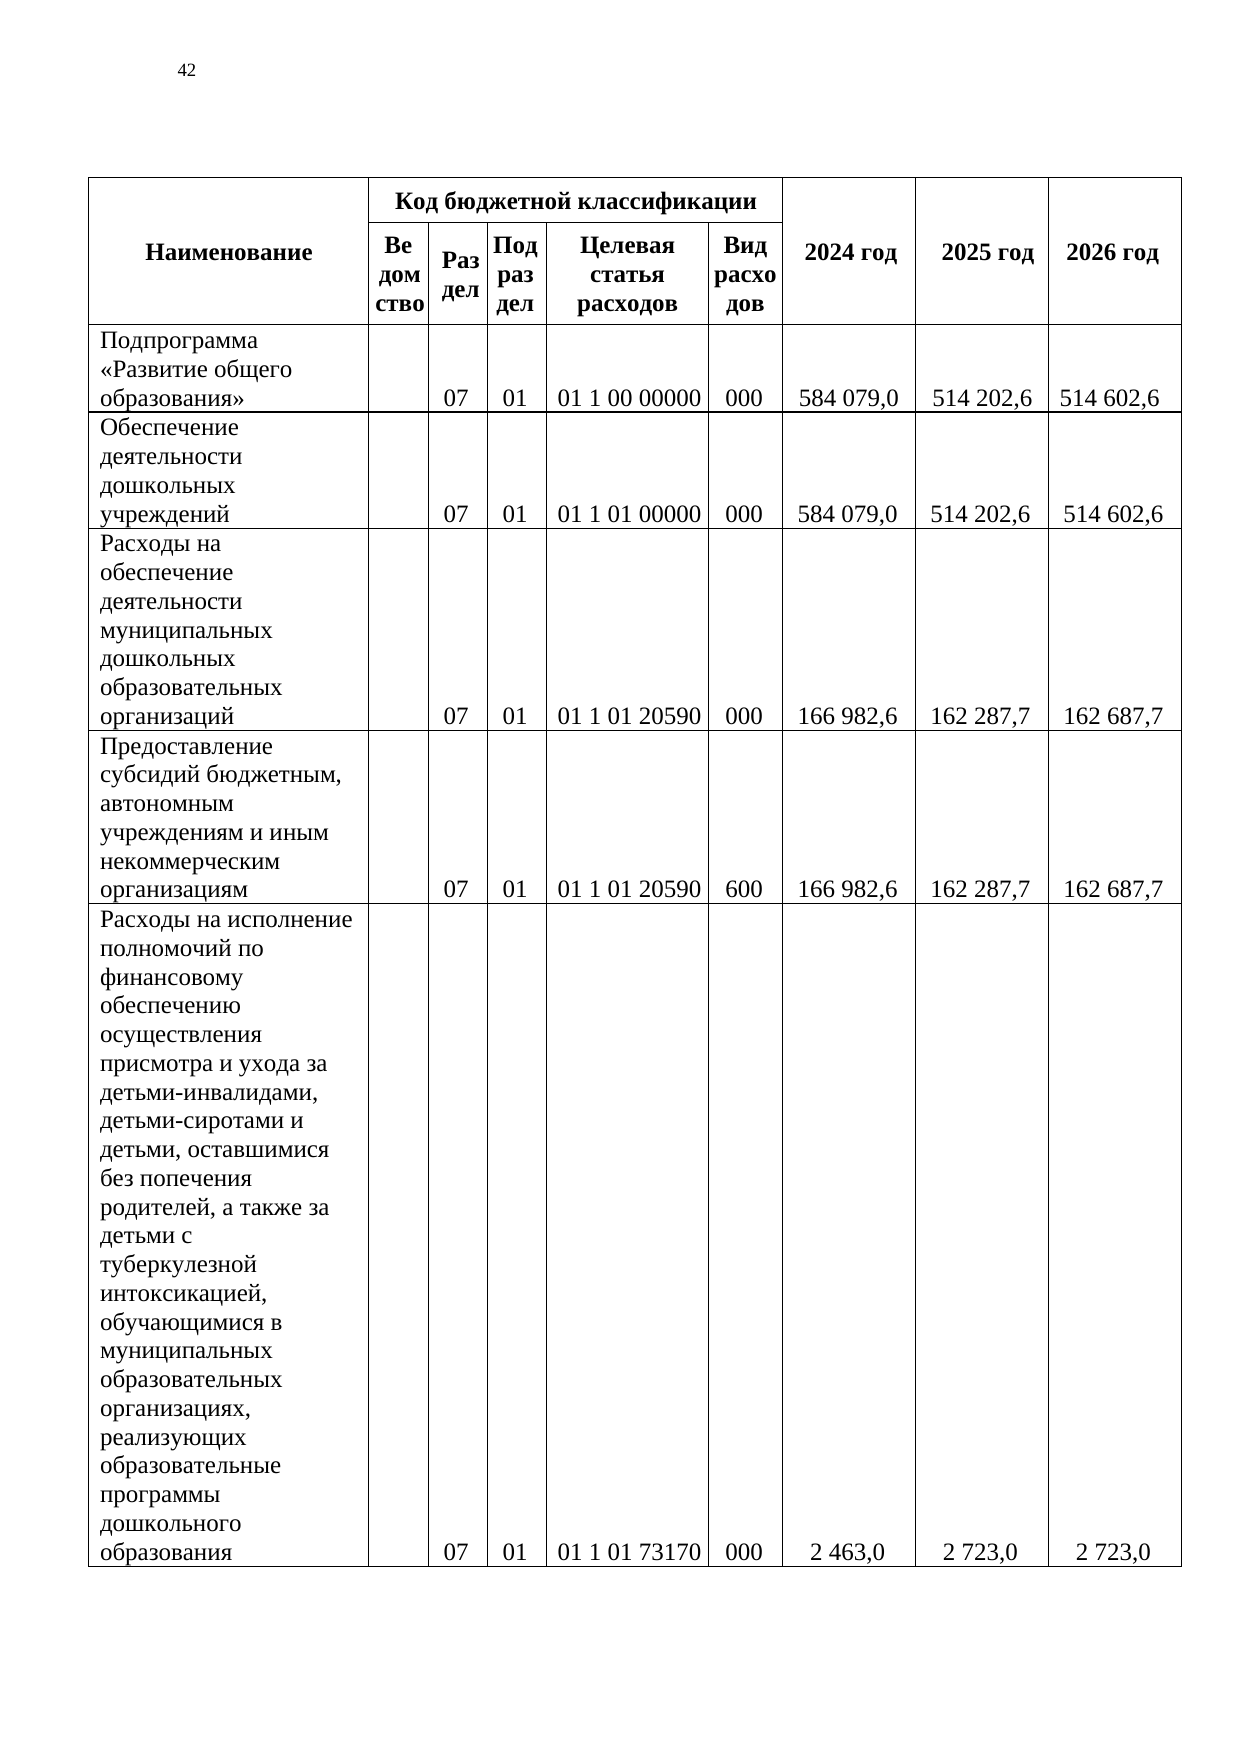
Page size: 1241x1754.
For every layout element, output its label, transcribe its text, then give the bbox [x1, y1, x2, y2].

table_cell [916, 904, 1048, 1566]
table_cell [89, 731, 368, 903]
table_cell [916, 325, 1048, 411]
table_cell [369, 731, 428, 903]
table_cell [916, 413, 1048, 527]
table_cell Целевая статья расходов [547, 223, 708, 324]
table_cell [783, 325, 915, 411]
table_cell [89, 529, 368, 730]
table_cell Раз дел [429, 223, 487, 324]
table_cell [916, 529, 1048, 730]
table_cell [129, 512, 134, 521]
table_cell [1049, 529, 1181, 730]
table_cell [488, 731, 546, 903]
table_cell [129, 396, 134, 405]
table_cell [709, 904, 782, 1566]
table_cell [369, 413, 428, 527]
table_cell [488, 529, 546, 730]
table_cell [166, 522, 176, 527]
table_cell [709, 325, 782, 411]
table_header 2025 год [916, 178, 1048, 324]
table_header Код бюджетной классификации [369, 178, 782, 222]
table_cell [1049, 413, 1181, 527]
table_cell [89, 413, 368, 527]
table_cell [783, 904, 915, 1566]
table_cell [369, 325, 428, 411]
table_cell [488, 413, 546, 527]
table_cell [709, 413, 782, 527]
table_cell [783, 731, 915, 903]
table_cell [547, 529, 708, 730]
table_header Наименование [89, 178, 368, 324]
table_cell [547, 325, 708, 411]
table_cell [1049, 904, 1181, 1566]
table_header 2024 год [783, 178, 915, 324]
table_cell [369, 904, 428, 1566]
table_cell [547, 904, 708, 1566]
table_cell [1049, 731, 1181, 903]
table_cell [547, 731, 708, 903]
table_header 2026 год [1049, 178, 1181, 324]
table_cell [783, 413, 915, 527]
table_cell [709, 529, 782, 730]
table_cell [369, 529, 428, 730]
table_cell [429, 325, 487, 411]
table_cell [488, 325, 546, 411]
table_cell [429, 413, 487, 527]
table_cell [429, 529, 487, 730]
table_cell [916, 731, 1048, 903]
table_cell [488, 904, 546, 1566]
table_cell Подраз дел [488, 223, 546, 324]
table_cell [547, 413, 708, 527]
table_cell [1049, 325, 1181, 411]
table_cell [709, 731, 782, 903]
table_cell Ве дом ство [369, 223, 428, 324]
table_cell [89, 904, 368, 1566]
table_cell Вид расхо дов [709, 223, 782, 324]
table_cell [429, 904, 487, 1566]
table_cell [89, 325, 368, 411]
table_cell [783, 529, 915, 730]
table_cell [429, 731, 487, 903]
